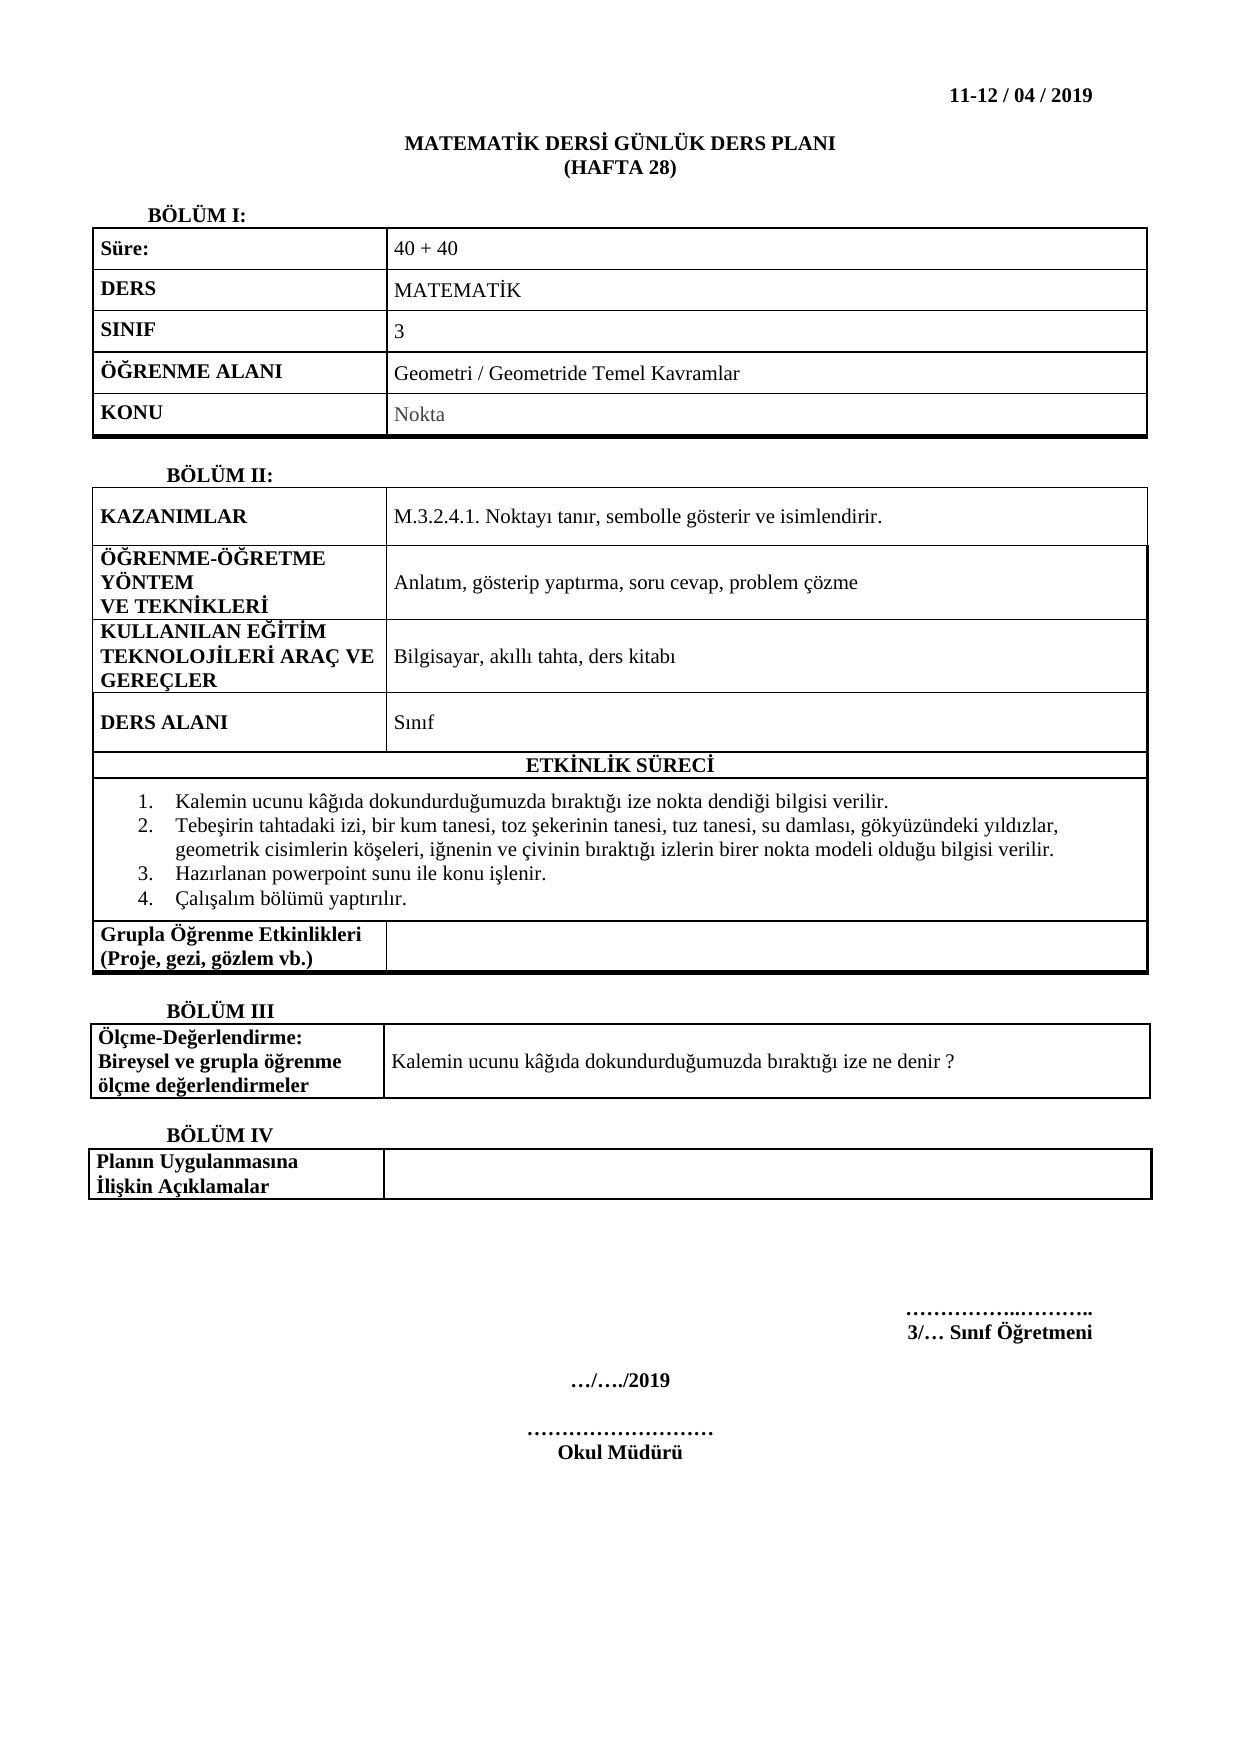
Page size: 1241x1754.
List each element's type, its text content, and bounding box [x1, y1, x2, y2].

table_cell [387, 922, 1146, 970]
table_header Ölçme-Değerlendirme: Bireysel ve grupla öğrenme ölçme değerlendirmeler [92, 1025, 383, 1097]
table_cell ÖĞRENME-ÖĞRETME YÖNTEM VE TEKNİKLERİ [93, 546, 386, 618]
text ……………..……….. [148, 1296, 1092, 1320]
table_cell Nokta [388, 394, 1146, 434]
table_cell 3 [388, 311, 1146, 351]
text Okul Müdürü [148, 1440, 1092, 1464]
table_cell MATEMATİK [388, 270, 1146, 310]
table_header Süre: [94, 229, 386, 268]
text BÖLÜM I: [148, 203, 1092, 227]
table_cell KONU [94, 394, 386, 434]
table_cell Anlatım, gösterip yaptırma, soru cevap, problem çözme [387, 546, 1146, 618]
table_cell ETKİNLİK SÜRECİ [94, 753, 1146, 777]
text …/…./2019 [148, 1368, 1092, 1392]
table_cell Grupla Öğrenme Etkinlikleri (Proje, gezi, gözlem vb.) [94, 922, 386, 970]
subtitle BÖLÜM III [148, 999, 1092, 1023]
table_header KAZANIMLAR [93, 488, 386, 545]
text 3/… Sınıf Öğretmeni [148, 1320, 1092, 1344]
text BÖLÜM II: [148, 463, 1092, 487]
table_header M.3.2.4.1. Noktayı tanır, sembolle gösterir ve isimlendirir. [387, 488, 1147, 545]
table_header Planın Uygulanmasına İlişkin Açıklamalar [90, 1150, 383, 1198]
table_cell Geometri / Geometride Temel Kavramlar [388, 353, 1146, 392]
text ……………………… [148, 1416, 1092, 1440]
table_header Kalemin ucunu kâğıda dokundurduğumuzda bıraktığı ize ne denir ? [385, 1025, 1149, 1097]
text (HAFTA 28) [148, 155, 1092, 179]
table_cell KULLANILAN EĞİTİM TEKNOLOJİLERİ ARAÇ VE GEREÇLER [93, 620, 386, 692]
table_header 40 + 40 [388, 229, 1146, 268]
table_cell SINIF [94, 311, 386, 351]
subtitle BÖLÜM IV [148, 1123, 1092, 1147]
text MATEMATİK DERSİ GÜNLÜK DERS PLANI [148, 131, 1092, 155]
table_cell DERS [94, 270, 386, 310]
text 11-12 / 04 / 2019 [148, 83, 1092, 107]
table_cell Bilgisayar, akıllı tahta, ders kitabı [387, 620, 1146, 692]
table_cell Sınıf [387, 693, 1146, 751]
table_cell ÖĞRENME ALANI [94, 353, 386, 392]
table_cell Kalemin ucunu kâğıda dokundurduğumuzda bıraktığı ize nokta dendiği bilgisi verilir. Tebeşirin tahtadaki izi, bir kum tanesi, toz şekerinin tanesi, tuz tanesi, su damlası, gökyüzündeki yıldızlar, geometrik cisimlerin köşeleri, iğnenin ve çivinin bıraktığı izlerin birer nokta modeli olduğu bilgisi verilir. Hazırlanan powerpoint sunu ile konu işlenir. Çalışalım bölümü yaptırılır. [94, 779, 1146, 920]
table_cell DERS ALANI [94, 693, 386, 751]
table_header [385, 1150, 1150, 1198]
